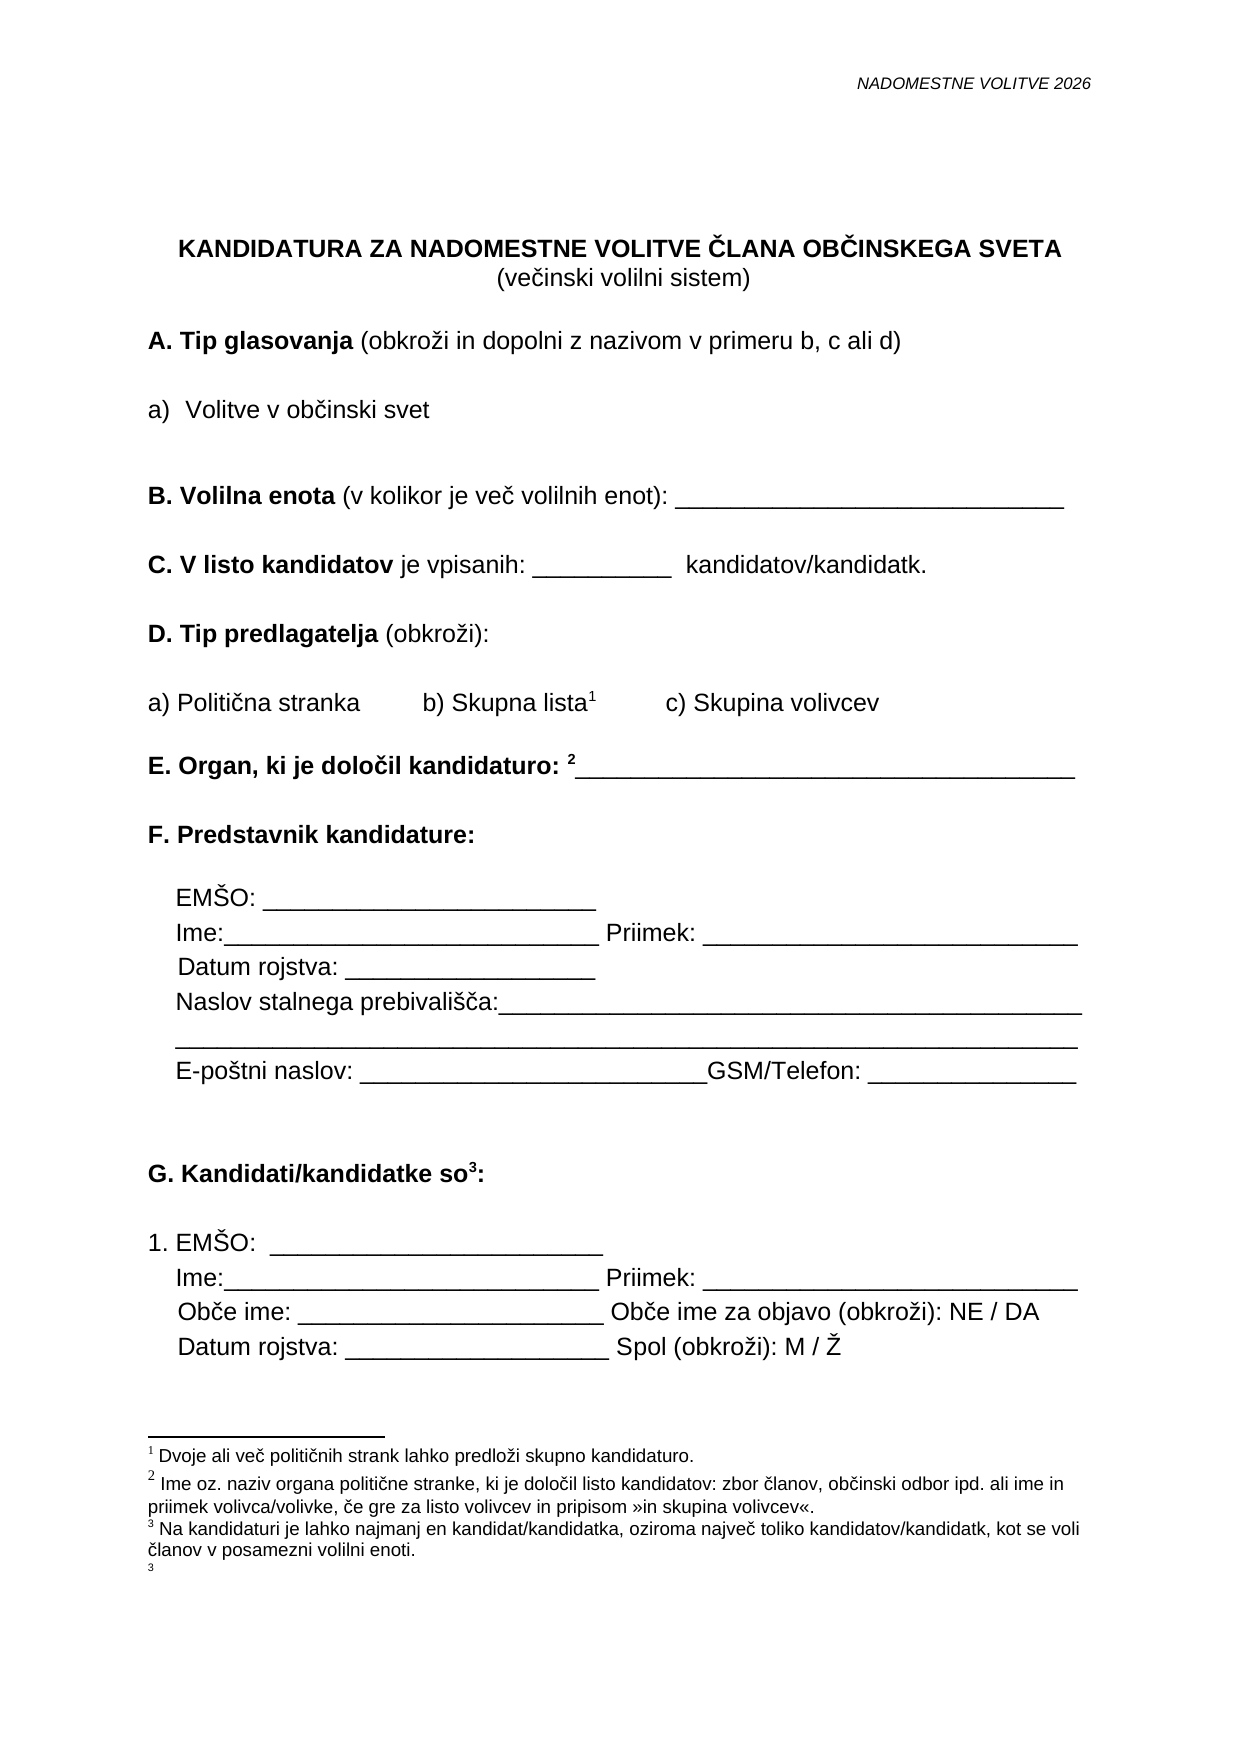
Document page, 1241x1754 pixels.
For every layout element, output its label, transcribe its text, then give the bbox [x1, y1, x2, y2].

text Datum rojstva: ___________________ Spol (obkroži): M / Ž [177, 1332, 1093, 1360]
text EMŠO: ________________________ [148, 883, 1093, 912]
text Naslov stalnega prebivališča:__________________________________________ [148, 987, 1093, 1016]
subtitle F. Predstavnik kandidature: [148, 820, 1093, 849]
text 1. EMŠO: ________________________ [148, 1228, 1093, 1257]
text Datum rojstva: __________________ [177, 952, 1093, 981]
subtitle KANDIDATURA ZA NADOMESTNE VOLITVE ČLANA OBČINSKEGA SVETA [148, 234, 1093, 263]
text E-poštni naslov: _________________________GSM/Telefon: _______________ [148, 1056, 1093, 1084]
text G. Kandidati/kandidatke so: [148, 1159, 1093, 1188]
text Ime:___________________________ Priimek: ___________________________ [148, 1263, 1093, 1291]
text B. Volilna enota (v kolikor je več volilnih enot): ____________________________ [148, 481, 1093, 510]
text Obče ime: ______________________ Obče ime za objavo (obkroži): NE / DA [177, 1297, 1093, 1326]
list Volitve v občinski svet [148, 395, 1093, 423]
text a) Politična stranka b) Skupna lista c) Skupina volivcev [148, 688, 1093, 717]
text A. Tip glasovanja (obkroži in dopolni z nazivom v primeru b, c ali d) [148, 326, 1093, 354]
subtitle (večinski volilni sistem) [148, 263, 1093, 291]
text E. Organ, ki je določil kandidaturo: ____________________________________ [148, 751, 1093, 780]
text D. Tip predlagatelja (obkroži): [148, 619, 1093, 648]
text Ime:___________________________ Priimek: ___________________________ [148, 918, 1093, 947]
text C. V listo kandidatov je vpisanih: __________ kandidatov/kandidatk. [148, 550, 1093, 579]
text _________________________________________________________________ [148, 1021, 1093, 1050]
